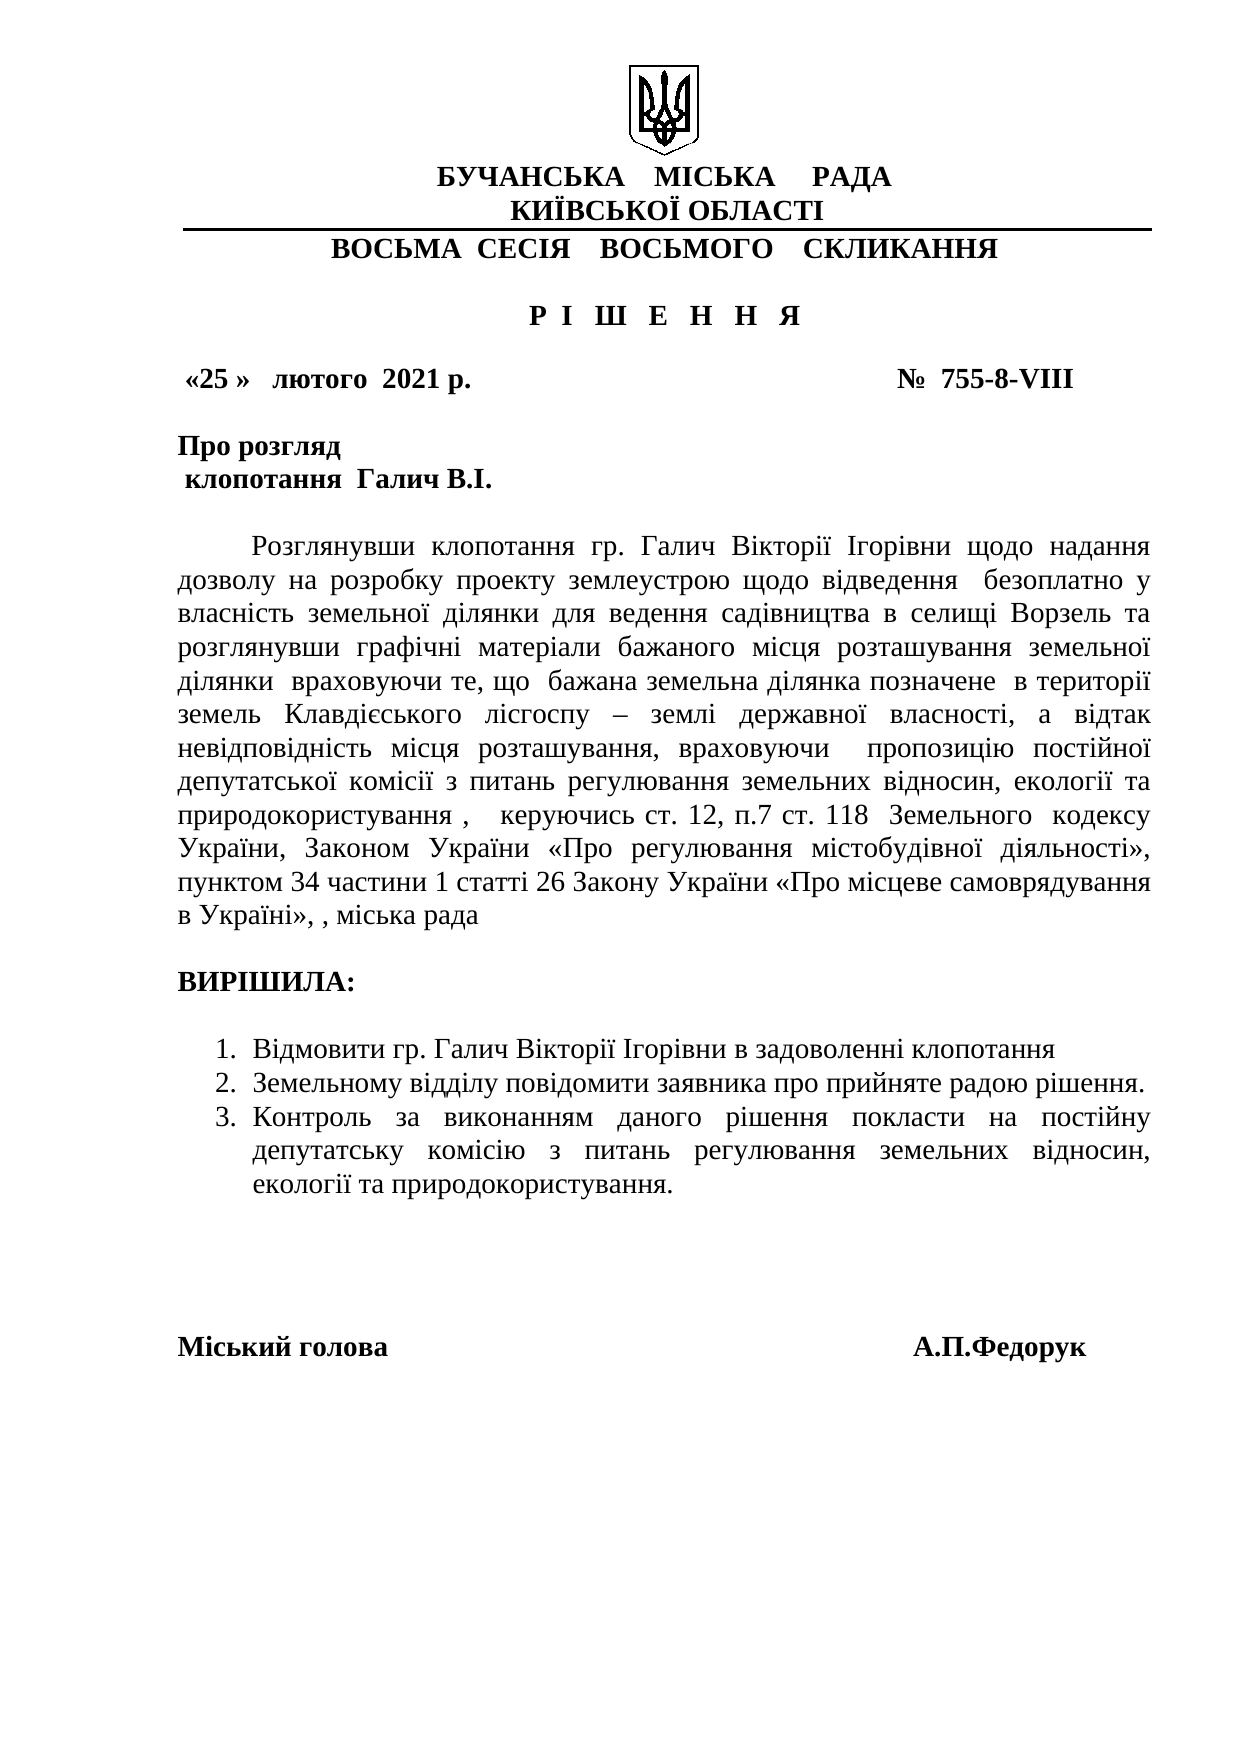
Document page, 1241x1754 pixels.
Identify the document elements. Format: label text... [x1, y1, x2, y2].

text БУЧАНСЬКА МІСЬКА РАДА [177, 159, 1152, 193]
text Розглянувши клопотання гр. Галич Вікторії Ігорівни щодо надання дозволу на розробку проекту землеустрою щодо відведення безоплатно у власність земельної ділянки для ведення садівництва в селищі Ворзель та розглянувши графічні матеріали бажаного місця розташування земельної ділянки враховуючи те, що бажана земельна ділянка позначене в території земель Клавдієського лісгоспу – землі державної власності, а відтак невідповідність місця розташування, враховуючи пропозицію постійної депутатської комісії з питань регулювання земельних відносин, екології та природокористування , керуючись ст. 12, п.7 ст. 118 Земельного кодексу України, Законом України «Про регулювання містобудівної діяльності», пунктом 34 частини 1 статті 26 Закону України «Про місцеве самоврядування в Україні», , міська рада [177, 528, 1152, 931]
text ВИРІШИЛА: [177, 964, 1152, 998]
text Про розгляд [177, 428, 1152, 461]
list Земельному відділу повідомити заявника про прийняте радою рішення. [215, 1065, 1152, 1099]
list Відмовити гр. Галич Вікторії Ігорівни в задоволенні клопотання [215, 1032, 1152, 1065]
list Контроль за виконанням даного рішення покласти на постійну депутатську комісію з питань регулювання земельних відносин, екології та природокористування. [215, 1099, 1152, 1199]
text клопотання Галич В.І. [177, 461, 1152, 495]
text Р І Ш Е Н Н Я [177, 298, 1152, 332]
text «25 » лютого 2021 р. № 755-8-VIIІ [177, 361, 1152, 394]
text ВОСЬМА СЕСІЯ ВОСЬМОГО СКЛИКАННЯ [177, 231, 1152, 265]
text КИЇВСЬКОЇ ОБЛАСТІ [183, 193, 1152, 228]
text Міський голова А.П.Федорук [177, 1329, 1152, 1362]
